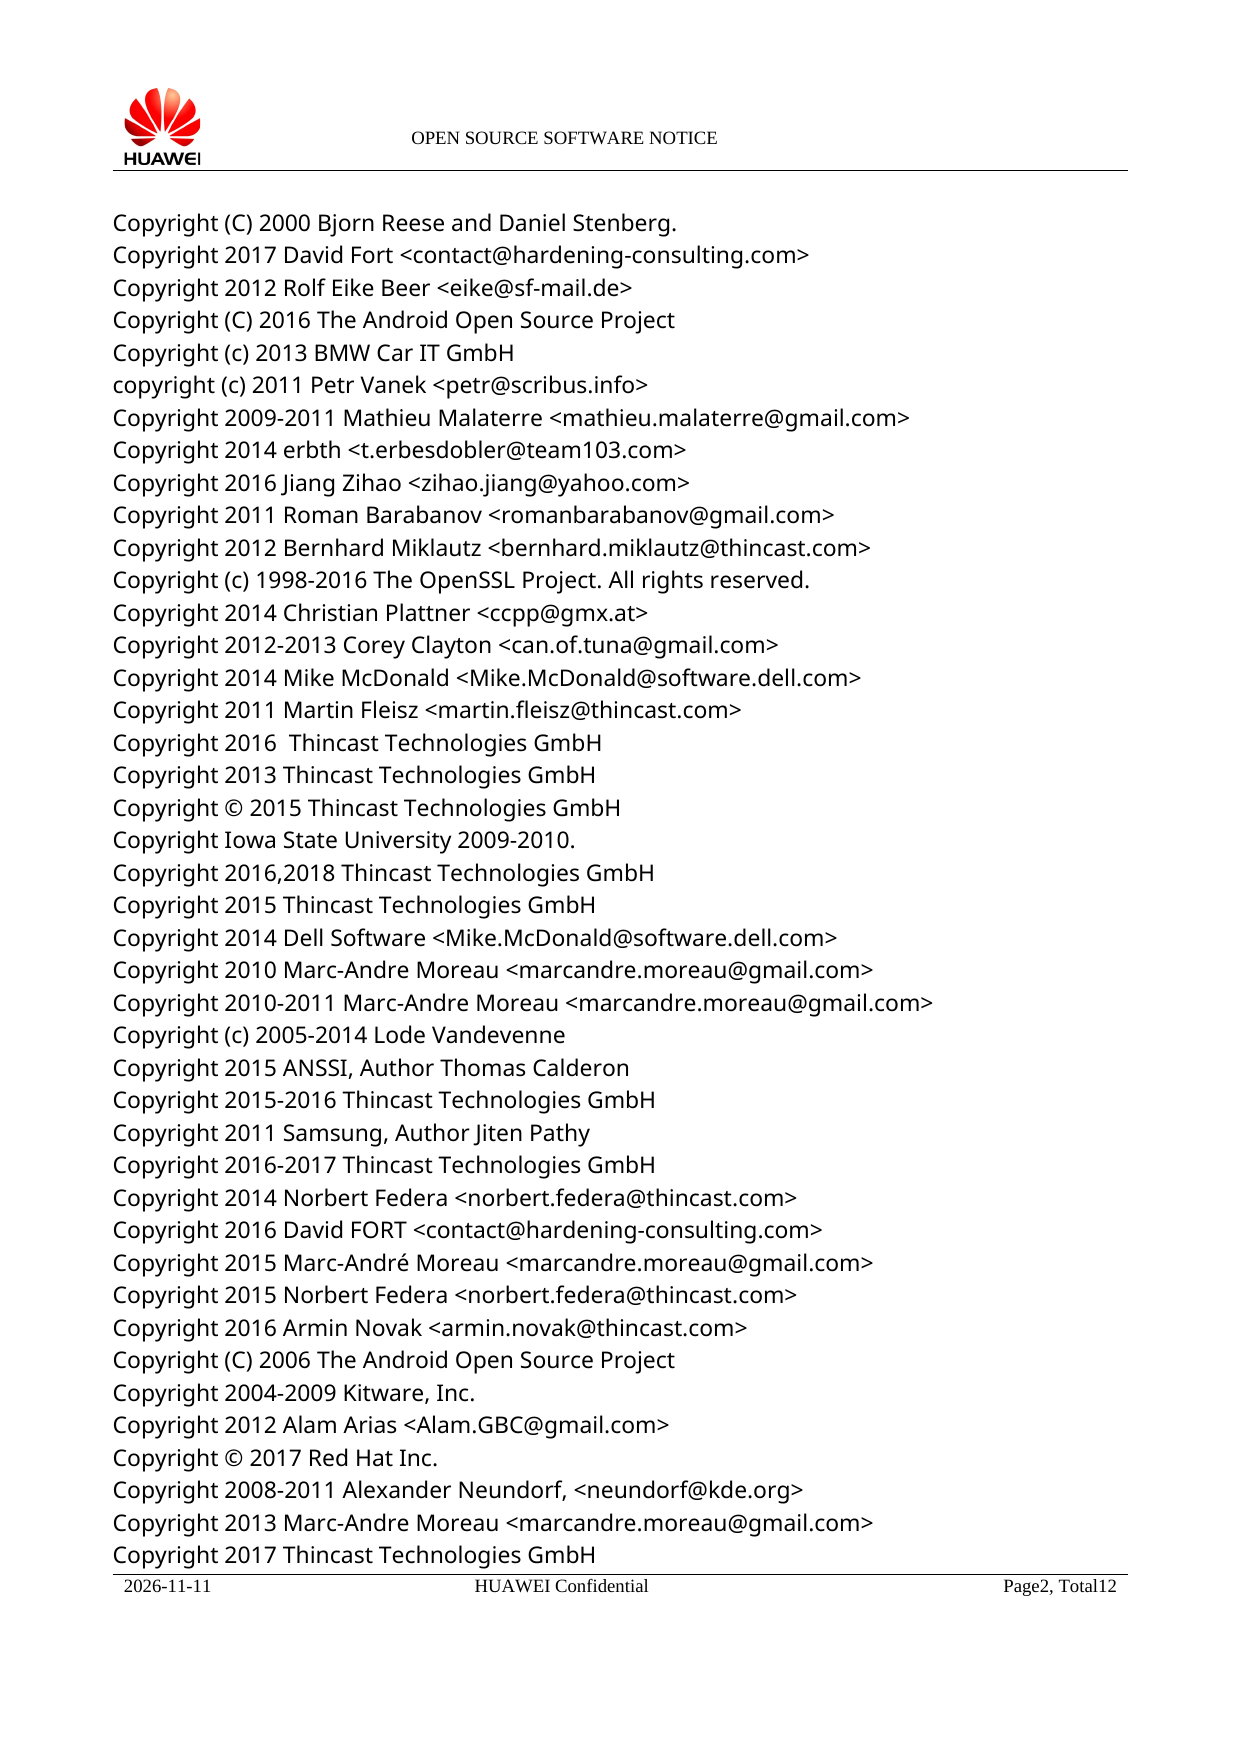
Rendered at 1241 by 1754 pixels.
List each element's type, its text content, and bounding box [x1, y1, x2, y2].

picture [124, 88, 201, 165]
